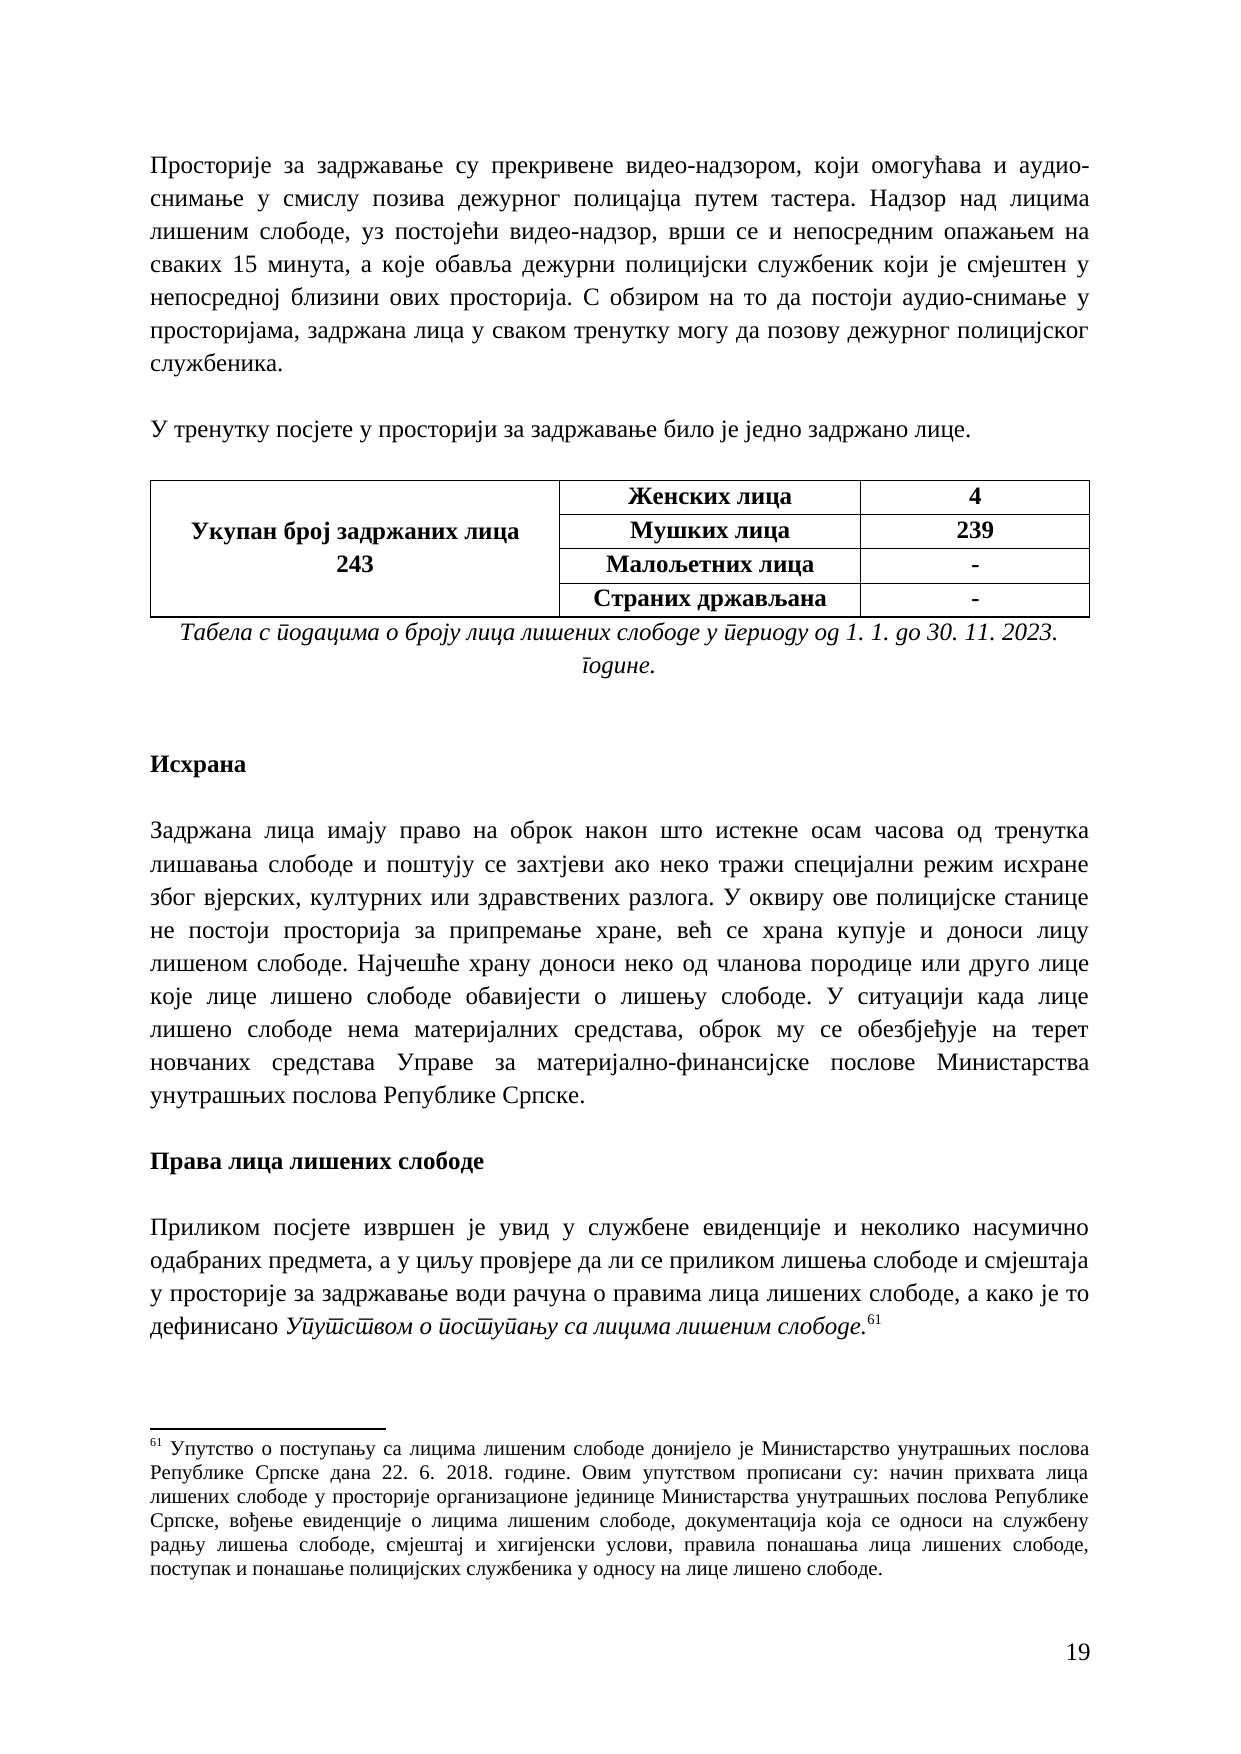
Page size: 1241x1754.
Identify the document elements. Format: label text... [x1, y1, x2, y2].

table_header Укупан број задржаних лица 243 [151, 481, 559, 616]
table_cell Малољетних лица [560, 549, 860, 582]
table_header 4 [861, 481, 1089, 514]
text Табела с подацима о броју лица лишених слободе у периоду од 1. 1. до 30. 11. 2023. године. [150, 618, 1090, 679]
text Задржана лица имају право на оброк након што истекне осам часова од тренутка лишавања слободе и поштују се захтјеви ако неко тражи специјални режим исхране због вјерских, културних или здравствених разлога. У оквиру ове полицијске станице не постоји просторија за припремање хране, већ се храна купује и доноси лицу лишеном слободе. Најчешће храну доноси неко од чланова породице или друго лице које лице лишено слободе обавијести о лишењу слободе. У ситуацији када лице лишено слободе нема материјалних средстава, оброк му се обезбјеђује на терет новчаних средстава Управе за материјално-финансијске послове Министарства унутрашњих послова Републике Српске. [150, 816, 1090, 1108]
text Права лица лишених слободе [150, 1146, 1090, 1174]
text Исхрана [150, 749, 1090, 778]
table_cell 239 [861, 515, 1089, 548]
table_cell Страних држављана [560, 584, 860, 616]
table_cell Мушких лица [560, 515, 860, 548]
text Просторије за задржавање су прекривене видео-надзором, који омогућава и аудио-снимање у смислу позива дежурног полицајца путем тастера. Надзор над лицима лишеним слободе, уз постојећи видео-надзор, врши се и непосредним опажањем на сваких 15 минута, а које обавља дежурни полицијски службеник који је смјештен у непосредној близини ових просторија. С обзиром на то да постоји аудио-снимање у просторијама, задржана лица у сваком тренутку могу да позову дежурног полицијског службеника. [150, 150, 1090, 377]
text Приликом посјете извршен је увид у службене евиденције и неколико насумично одабраних предмета, а у циљу провјере да ли се приликом лишења слободе и смјештаја у просторије за задржавање води рачуна о правима лица лишених слободе, а како је то дефинисано Упутством о поступању са лицима лишеним слободе. [150, 1212, 1090, 1340]
table_cell - [861, 549, 1089, 582]
table_header Женских лица [560, 481, 860, 514]
text У тренутку посјете у просторији за задржавање било је једно задржано лице. [150, 414, 1090, 443]
table_cell - [861, 584, 1089, 616]
